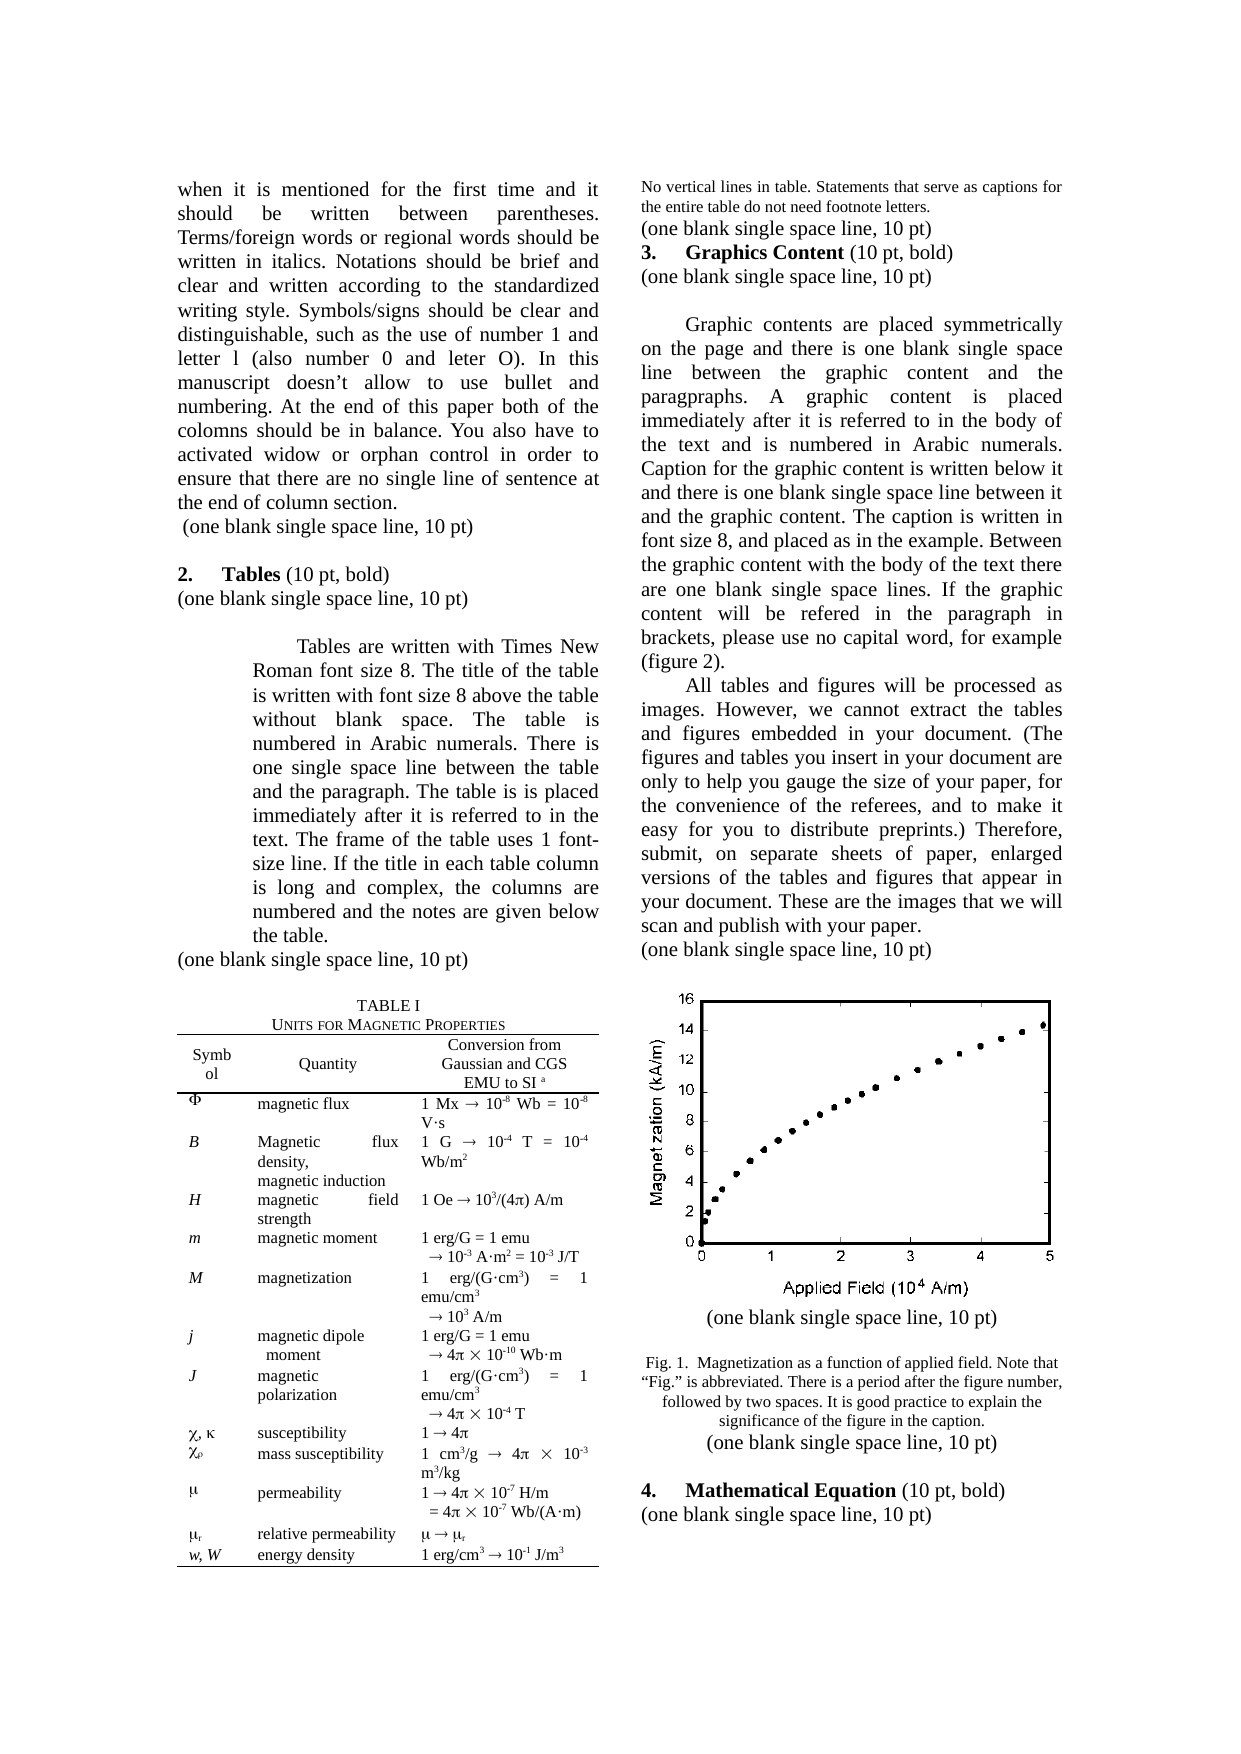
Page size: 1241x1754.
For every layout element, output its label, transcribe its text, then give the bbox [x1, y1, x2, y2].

table_cell 1 4 107 H/m = 4 107 Wb/(A·m) [410, 1483, 599, 1524]
table_cell magnetic moment [246, 1228, 409, 1268]
table_cell susceptibility [246, 1423, 409, 1444]
table_cell 1 erg/(G·cm3) = 1 emu/cm3 103 A/m [410, 1268, 599, 1326]
list Graphics Content (10 pt, bold) [641, 239, 1063, 264]
list Mathematical Equation (10 pt, bold) [641, 1478, 1063, 1502]
list Tables (10 pt, bold) [177, 562, 599, 586]
table_cell magnetic dipole moment [246, 1326, 409, 1366]
table_cell energy density [246, 1545, 409, 1566]
table_cell 1 cm3/g 4 103 m3/kg [410, 1444, 599, 1482]
subtitle Tables are written with Times New Roman font size 8. The title of the table is written with font size 8 above the table without blank space. The table is numbered in Arabic numerals. There is one single space line between the table and the paragraph. The table is is placed immediately after it is referred to in the text. The frame of the table uses 1 font-size line. If the title in each table column is long and complex, the columns are numbered and the notes are given below the table. [252, 634, 599, 947]
subtitle (one blank single space line, 10 pt) [177, 947, 599, 971]
table_cell 1 erg/G = 1 emu 4 1010 Wb·m [410, 1326, 599, 1366]
table_cell 1 erg/(G·cm3) = 1 emu/cm3 4 104 T [410, 1366, 599, 1423]
table_cell relative permeability [246, 1524, 409, 1545]
table_cell J [177, 1366, 246, 1423]
table_cell 1 erg/cm3 101 J/m3 [410, 1545, 599, 1566]
table_cell 1 Oe 103/(4) A/m [410, 1190, 599, 1228]
subtitle (one blank single space line, 10 pt) [177, 586, 599, 610]
table_header Symbol [177, 1035, 246, 1092]
table_cell 1 4 [410, 1423, 599, 1444]
table_cell 1 G 104 T = 104 Wb/m2 [410, 1132, 599, 1190]
text (one blank single space line, 10 pt) [641, 1502, 1063, 1526]
subtitle No vertical lines in table. Statements that serve as captions for the entire table do not need footnote letters. [641, 177, 1063, 216]
table_header Quantity [246, 1035, 409, 1092]
table_cell [177, 1483, 246, 1524]
table_cell B [177, 1132, 246, 1190]
table_cell permeability [246, 1483, 409, 1524]
table_cell , [177, 1423, 246, 1444]
table_cell r [410, 1524, 599, 1545]
list (one blank single space line, 10 pt) [641, 1305, 1063, 1329]
table_cell H [177, 1190, 246, 1228]
list Graphic contents are placed symmetrically on the page and there is one blank single space line between the graphic content and the paragpraphs. A graphic content is placed immediately after it is referred to in the body of the text and is numbered in Arabic numerals. Caption for the graphic content is written below it and there is one blank single space line between it and the graphic content. The caption is written in font size 8, and placed as in the example. Between the graphic content with the body of the text there are one blank single space lines. If the graphic content will be refered in the paragraph in brackets, please use no capital word, for example (figure 2). [641, 312, 1063, 673]
table_cell [177, 1094, 246, 1132]
picture [640, 985, 1063, 1305]
text (one blank single space line, 10 pt) [641, 937, 1063, 961]
subtitle (one blank single space line, 10 pt) [641, 216, 1063, 239]
list (one blank single space line, 10 pt) [641, 1430, 1063, 1454]
list (one blank single space line, 10 pt) [177, 514, 599, 538]
table_cell 1 Mx 108 Wb = 108 V·s [410, 1094, 599, 1132]
table_cell M [177, 1268, 246, 1326]
table_cell [177, 1444, 246, 1482]
table_cell magnetization [246, 1268, 409, 1326]
table_cell j [177, 1326, 246, 1366]
table_cell magnetic flux [246, 1094, 409, 1132]
list Fig. 1. Magnetization as a function of applied field. Note that “Fig.” is abbreviated. There is a period after the figure number, followed by two spaces. It is good practice to explain the significance of the figure in the caption. [641, 1353, 1063, 1430]
title Units for Magnetic Properties [177, 1014, 599, 1034]
table_header Conversion from Gaussian and CGS EMU to SI a [410, 1035, 599, 1092]
table_cell magnetic field strength [246, 1190, 409, 1228]
table_cell 1 erg/G = 1 emu 103 A·m2 = 103 J/T [410, 1228, 599, 1268]
table_cell m [177, 1228, 246, 1268]
table_cell magnetic polarization [246, 1366, 409, 1423]
table_cell mass susceptibility [246, 1444, 409, 1482]
text (one blank single space line, 10 pt) [641, 264, 1063, 288]
table_cell w, W [177, 1545, 246, 1566]
table_cell Magnetic flux density, magnetic induction [246, 1132, 409, 1190]
list All tables and figures will be processed as images. However, we cannot extract the tables and figures embedded in your document. (The figures and tables you insert in your document are only to help you gauge the size of your paper, for the convenience of the referees, and to make it easy for you to distribute preprints.) Therefore, submit, on separate sheets of paper, enlarged versions of the tables and figures that appear in your document. These are the images that we will scan and publish with your paper. [641, 673, 1063, 937]
title TABLE I [177, 995, 599, 1014]
table_cell r [177, 1524, 246, 1545]
